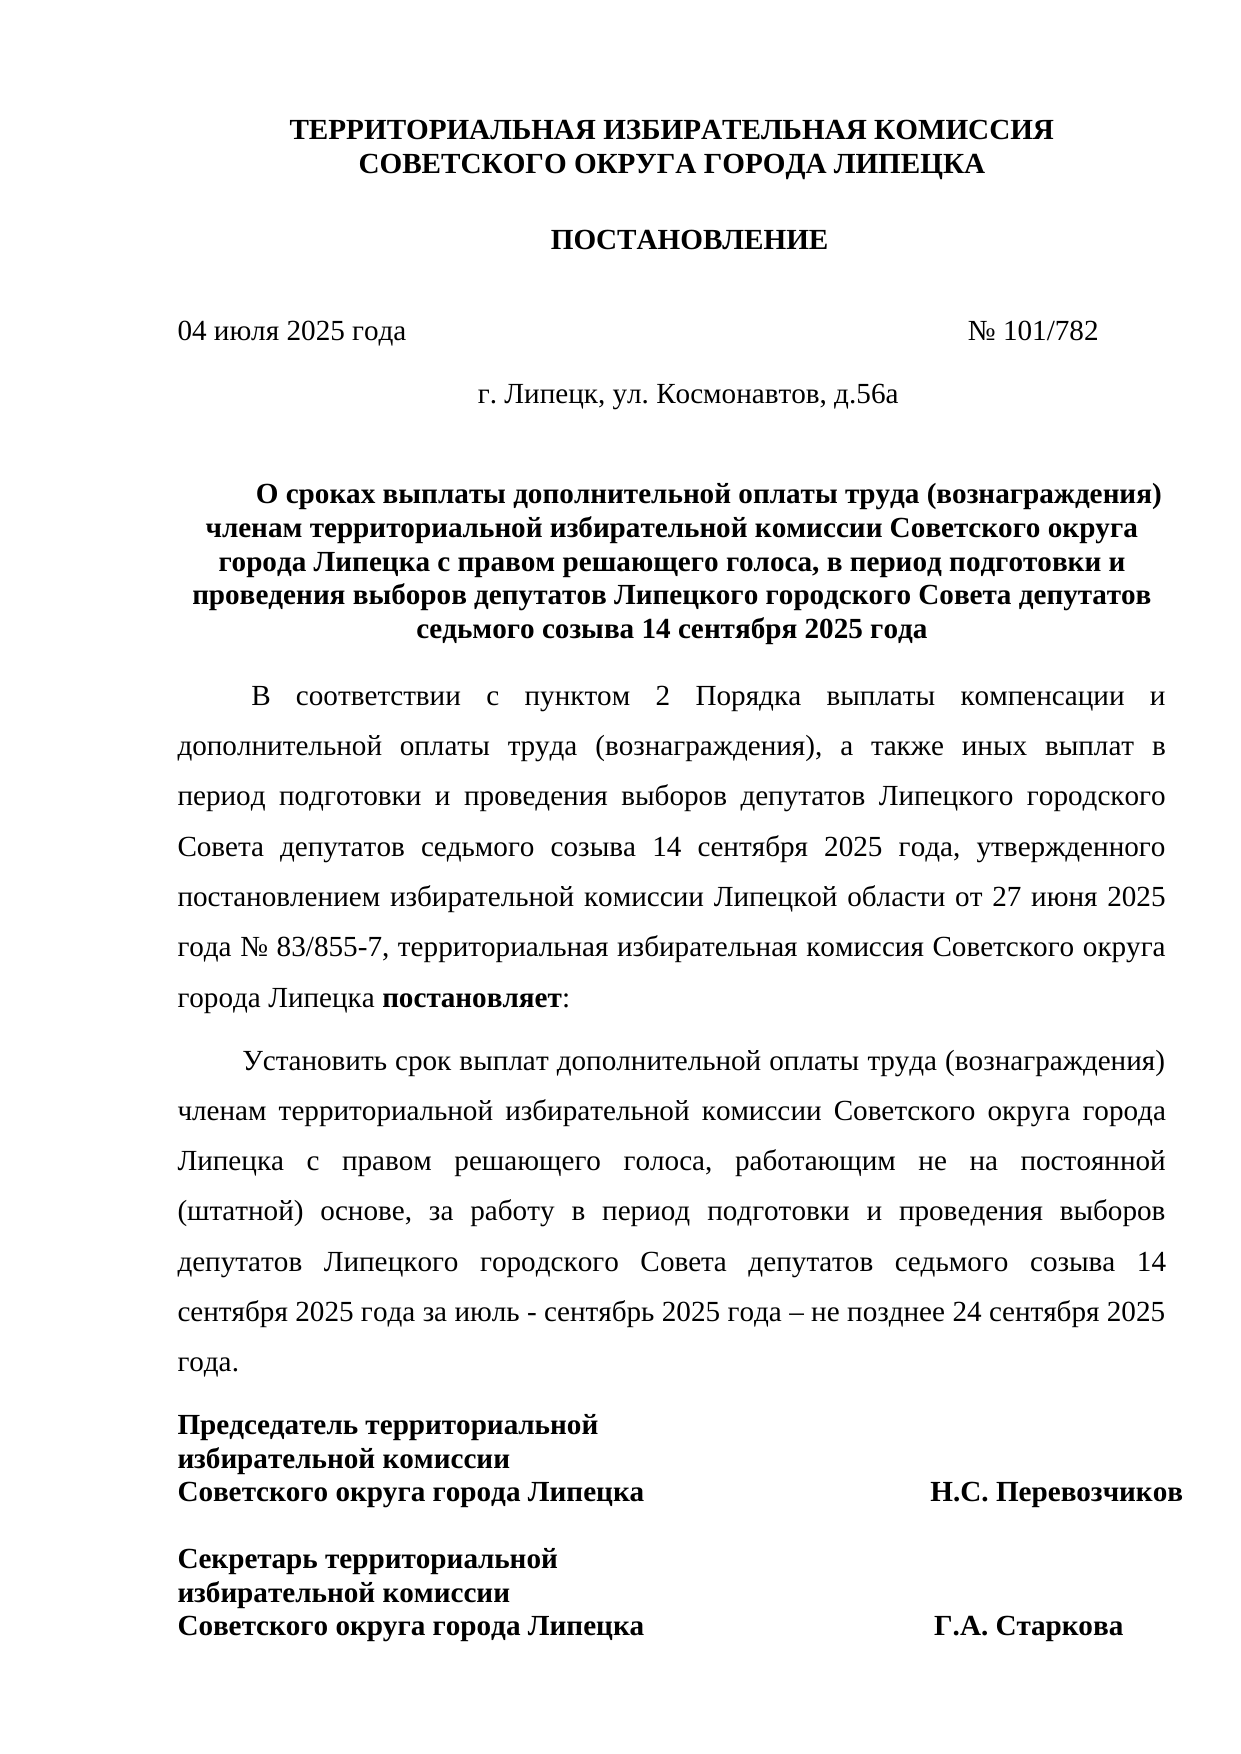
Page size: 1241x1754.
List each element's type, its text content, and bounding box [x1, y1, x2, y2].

text ТЕРРИТОРИАЛЬНАЯ ИЗБИРАТЕЛЬНАЯ КОМИССИЯ [177, 112, 1167, 146]
text г. Липецк, ул. Космонавтов, д.56а [236, 376, 1167, 409]
text О сроках выплаты дополнительной оплаты труда (вознаграждения) членам территориальной избирательной комиссии Советского округа города Липецка с правом решающего голоса, в период подготовки и проведения выборов депутатов Липецкого городского Совета депутатов седьмого созыва 14 сентября 2025 года [177, 477, 1167, 644]
text Установить срок выплат дополнительной оплаты труда (вознаграждения) членам территориальной избирательной комиссии Советского округа города Липецка с правом решающего голоса, работающим не на постоянной (штатной) основе, за работу в период подготовки и проведения выборов депутатов Липецкого городского Совета депутатов седьмого созыва 14 сентября 2025 года за июль - сентябрь 2025 года – не позднее 24 сентября 2025 года. [177, 1043, 1167, 1378]
text В соответствии с пунктом 2 Порядка выплаты компенсации и дополнительной оплаты труда (вознаграждения), а также иных выплат в период подготовки и проведения выборов депутатов Липецкого городского Совета депутатов седьмого созыва 14 сентября 2025 года, утвержденного постановлением избирательной комиссии Липецкой области от 27 июня 2025 года № 83/855-7, территориальная избирательная комиссия Советского округа города Липецка постановляет: [177, 678, 1167, 1013]
text 04 июля 2025 года № 101/782 [177, 313, 1167, 347]
text СОВЕТСКОГО ОКРУГА ГОРОДА ЛИПЕЦКА [177, 146, 1167, 179]
text ПОСТАНОВЛЕНИЕ [236, 222, 1167, 256]
table_header Председатель территориальной избирательной комиссии Советского округа города Липецка Секретарь территориальной избирательной комиссии Советского округа города Липецка [170, 1407, 721, 1642]
table_header Н.С. Перевозчиков Г.А. Старкова [721, 1407, 1190, 1642]
